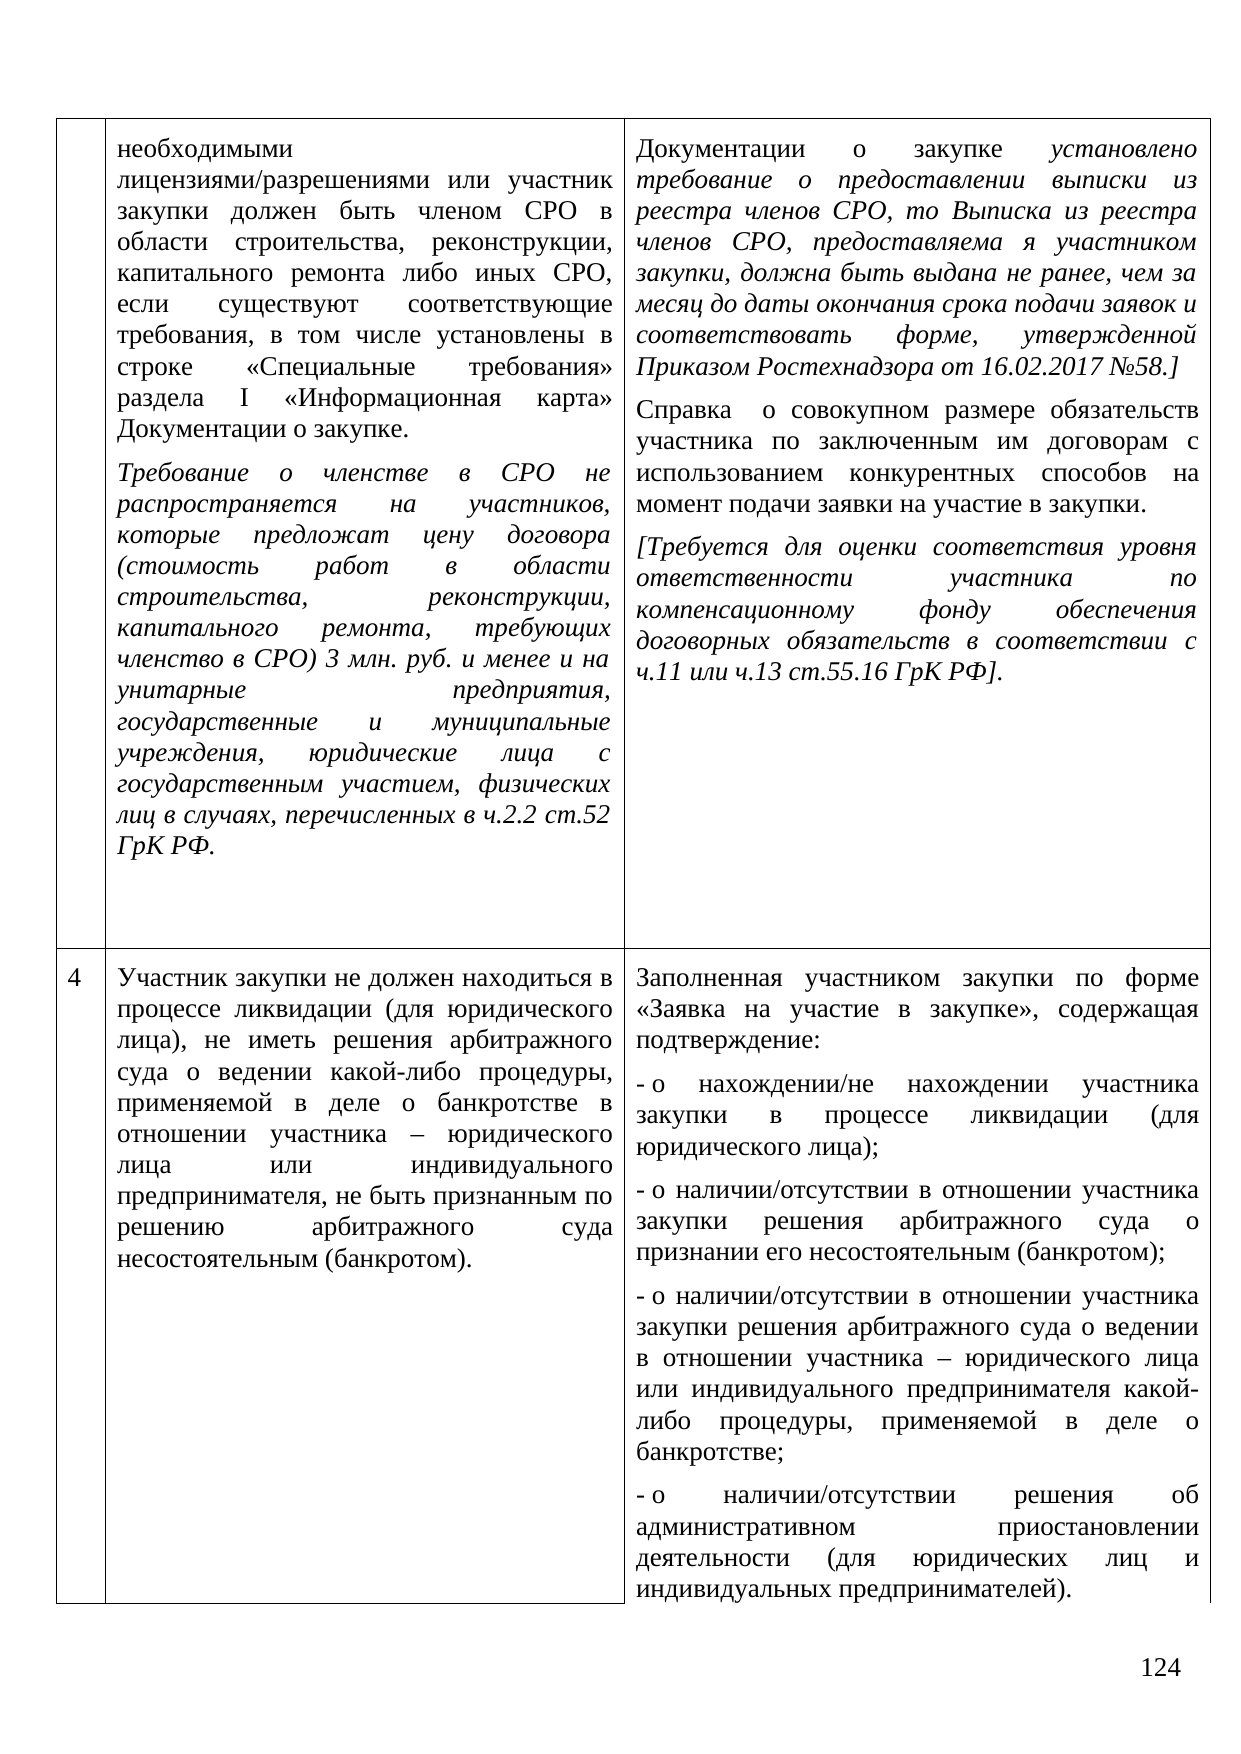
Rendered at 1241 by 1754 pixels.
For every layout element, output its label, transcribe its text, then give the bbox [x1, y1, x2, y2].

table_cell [625, 119, 1210, 948]
table_cell 4 [57, 949, 105, 1603]
table_cell 3 [57, 119, 105, 948]
table_cell Участник закупки не должен находиться в процессе ликвидации (для юридического лица), не иметь решения арбитражного суда о ведении какой-либо процедуры, применяемой в деле о банкротстве в отношении участника – юридического лица или индивидуального предпринимателя, не быть признанным по решению арбитражного суда несостоятельным (банкротом). [106, 949, 624, 1603]
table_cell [106, 119, 624, 948]
table_cell Заполненная участником закупки по форме «Заявка на участие в закупке», содержащая подтверждение: - о нахождении/не нахождении участника закупки в процессе ликвидации (для юридического лица); - о наличии/отсутствии в отношении участника закупки решения арбитражного суда о признании его несостоятельным (банкротом); - о наличии/отсутствии в отношении участника закупки решения арбитражного суда о ведении в отношении участника – юридического лица или индивидуального предпринимателя какой-либо процедуры, применяемой в деле о банкротстве; - о наличии/отсутствии решения об административном приостановлении деятельности (для юридических лиц и индивидуальных предпринимателей). [625, 949, 1210, 1603]
